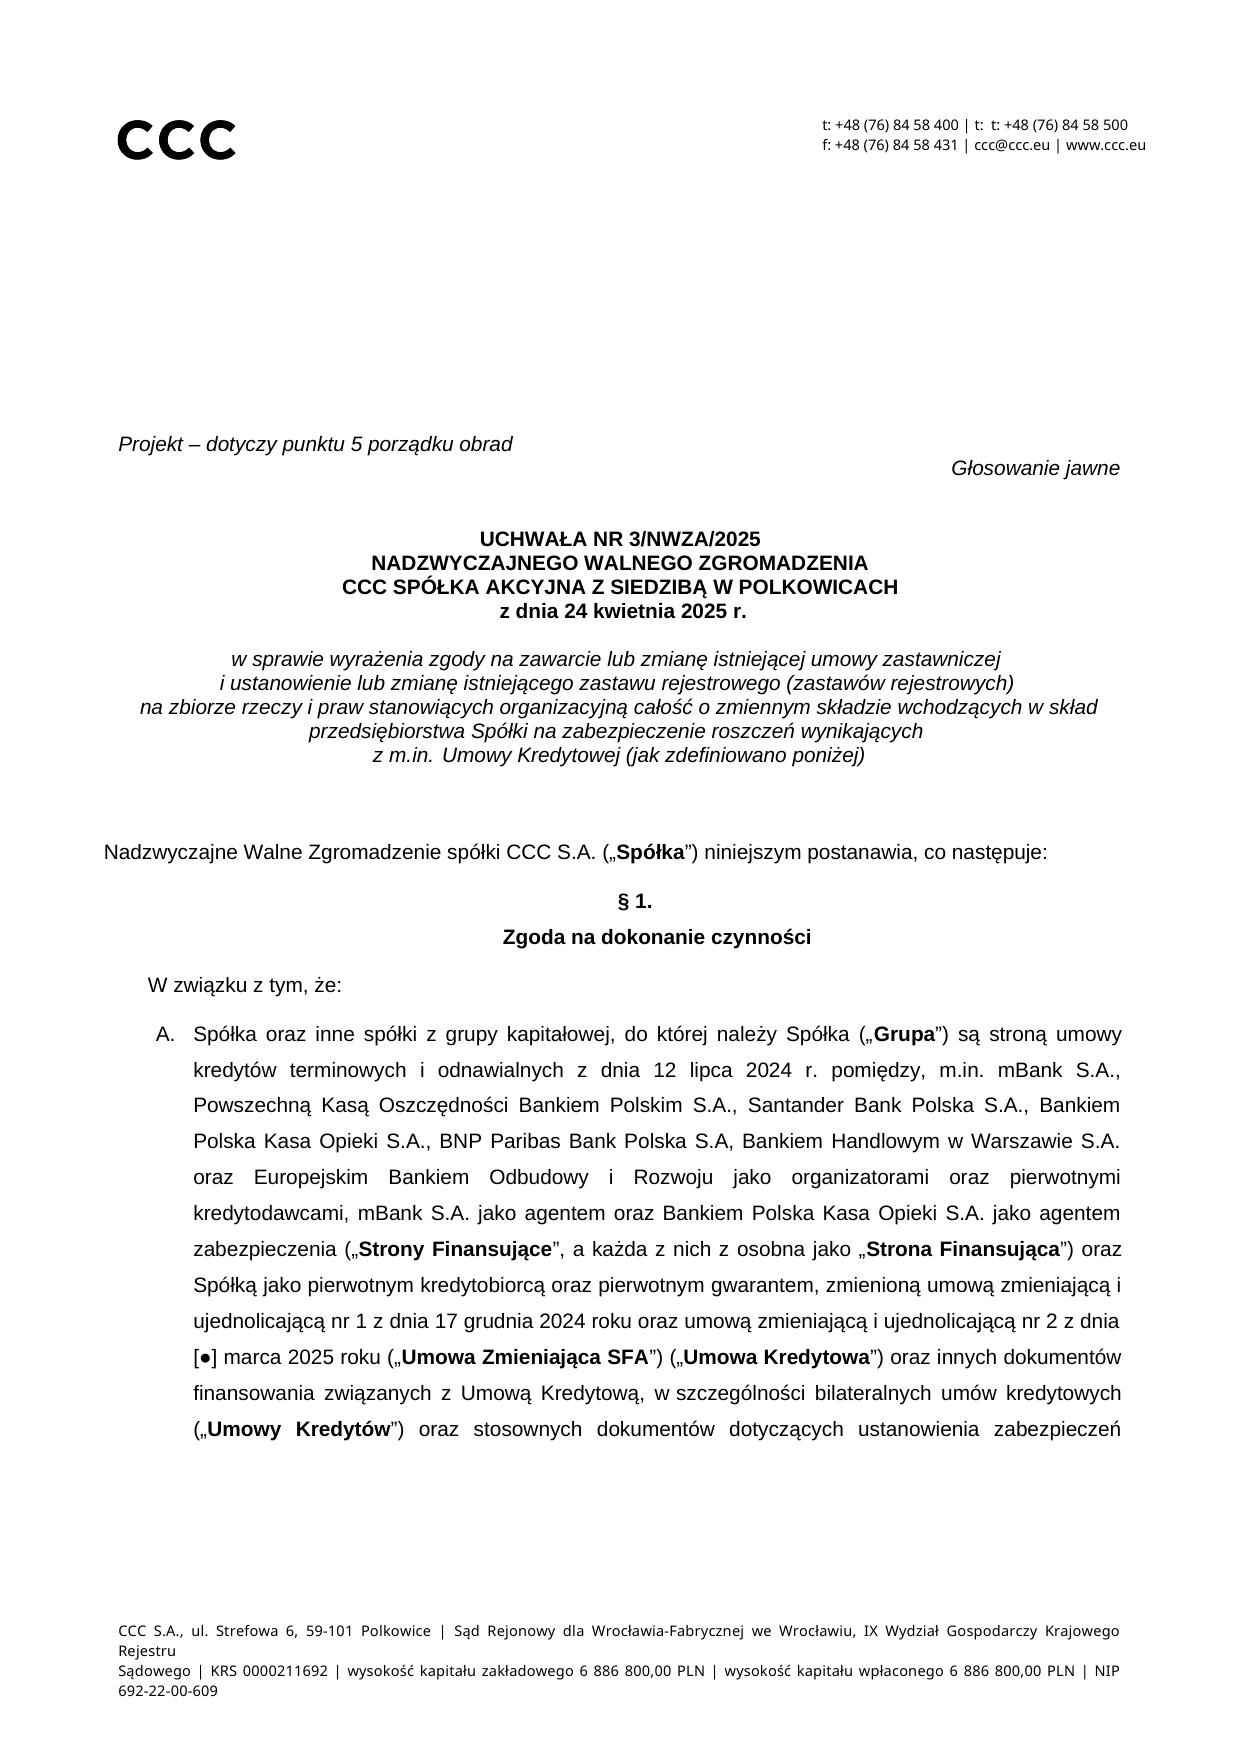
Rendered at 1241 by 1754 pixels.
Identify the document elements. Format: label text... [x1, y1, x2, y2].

title w sprawie wyrażenia zgody na zawarcie lub zmianę istniejącej umowy zastawniczej i ustanowienie lub zmianę istniejącego zastawu rejestrowego (zastawów rejestrowych) na zbiorze rzeczy i praw stanowiących organizacyjną całość o zmiennym składzie wchodzących w skład przedsiębiorstwa Spółki na zabezpieczenie roszczeń wynikających z m.in. Umowy Kredytowej (jak zdefiniowano poniżej) [118, 647, 1122, 767]
text UCHWAŁA NR 3/NWZA/2025 [118, 527, 1122, 551]
text § 1. Zgoda na dokonanie czynności [148, 889, 1122, 948]
picture [0, 2, 1241, 252]
text CCC SPÓŁKA AKCYJNA Z SIEDZIBĄ W POLKOWICACH [118, 575, 1122, 599]
text Nadzwyczajne Walne Zgromadzenie spółki CCC S.A. („Spółka”) niniejszym postanawia, co następuje: [103, 840, 1122, 864]
text W związku z tym, że: [148, 973, 1122, 997]
text z dnia 24 kwietnia 2025 r. [118, 599, 1122, 623]
text Głosowanie jawne [118, 455, 1122, 479]
text NADZWYCZAJNEGO WALNEGO ZGROMADZENIA [118, 551, 1122, 575]
text Projekt – dotyczy punktu 5 porządku obrad [118, 431, 1122, 455]
